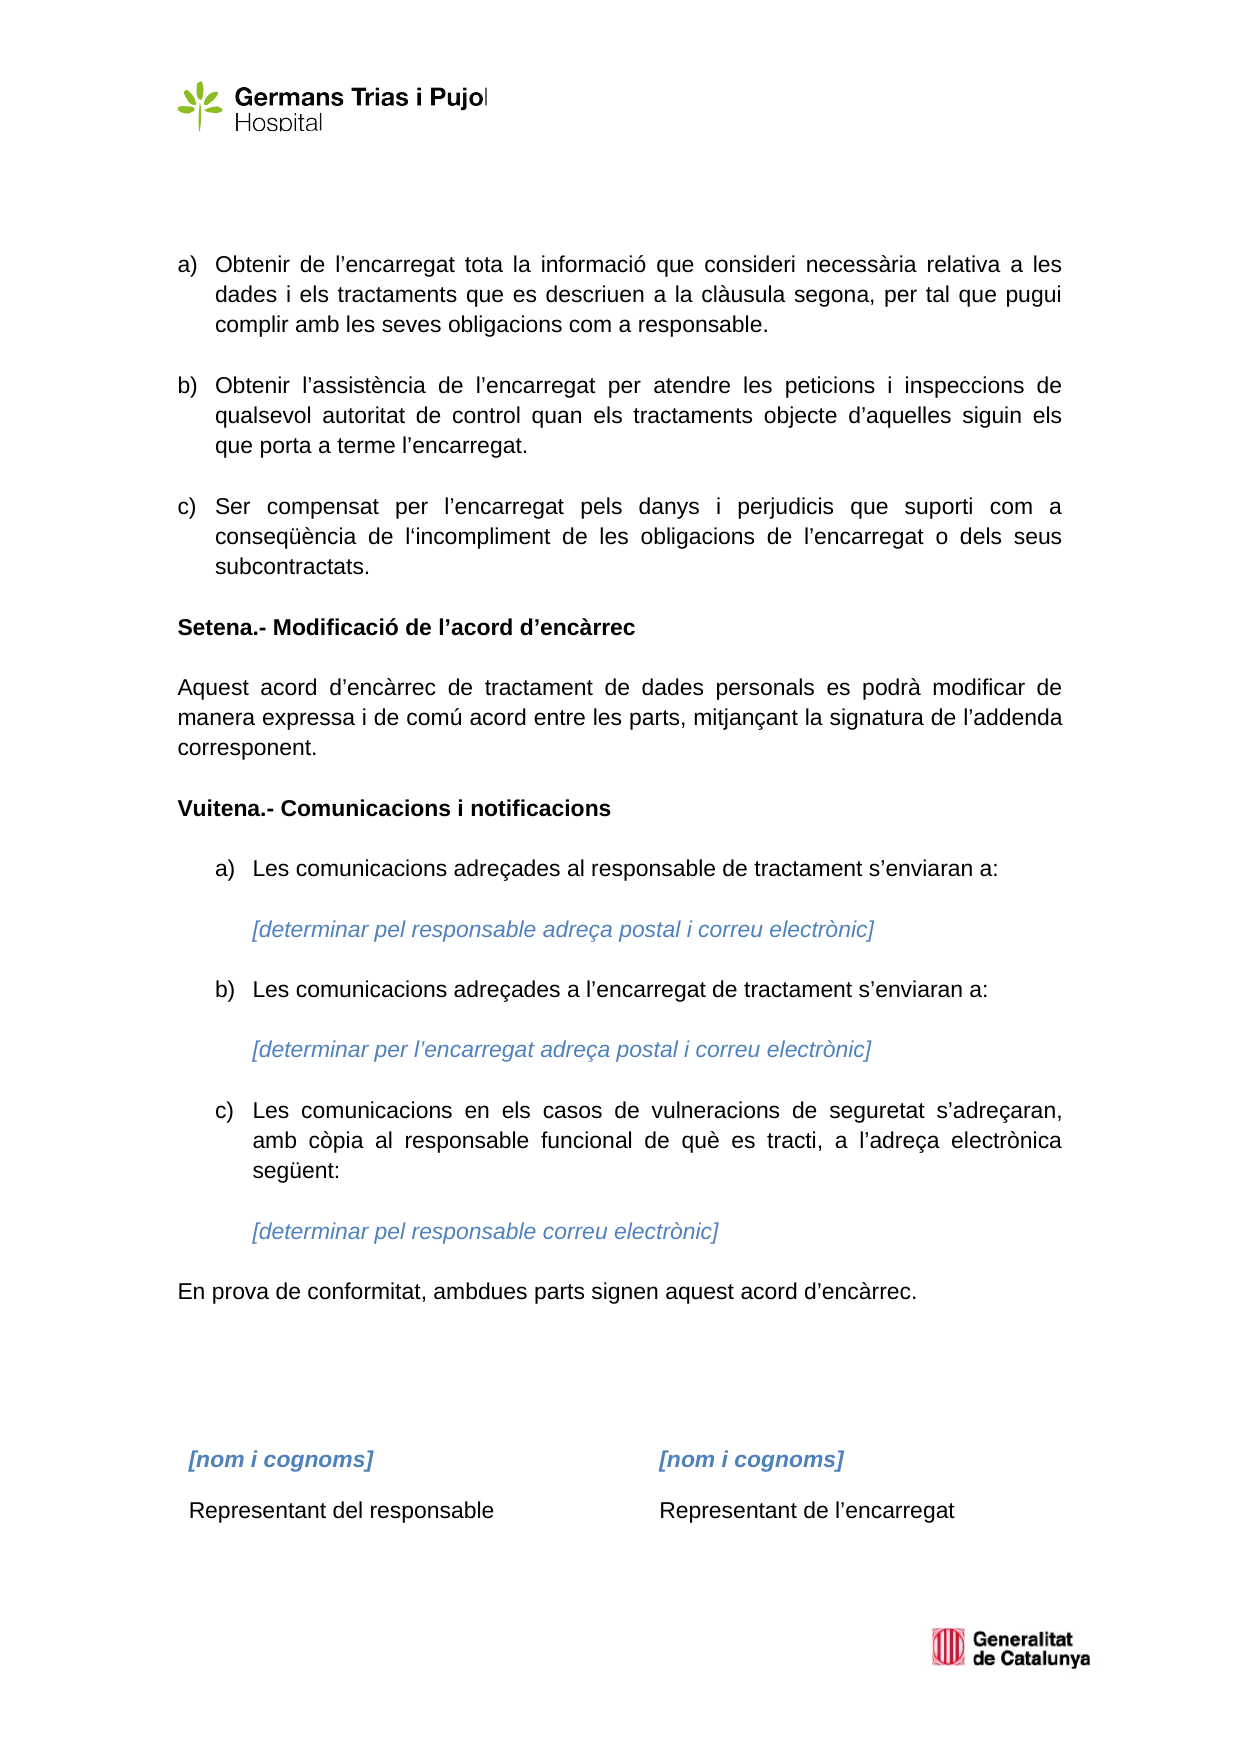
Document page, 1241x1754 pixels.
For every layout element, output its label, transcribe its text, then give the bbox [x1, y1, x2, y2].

list Les comunicacions adreçades al responsable de tractament s’enviaran a: [215, 855, 1063, 882]
list Obtenir l’assistència de l’encarregat per atendre les peticions i inspeccions de qualsevol autoritat de control quan els tractaments objecte d’aquelles siguin els que porta a terme l’encarregat. [177, 372, 1063, 459]
table_cell Representant de l’encarregat [648, 1497, 1063, 1548]
text Setena.- Modificació de l’acord d’encàrrec [177, 613, 1063, 640]
picture [177, 81, 487, 132]
text En prova de conformitat, ambdues parts signen aquest acord d’encàrrec. [177, 1278, 1063, 1304]
list Ser compensat per l’encarregat pels danys i perjudicis que suporti com a conseqüència de l‘incompliment de les obligacions de l’encarregat o dels seus subcontractats. [177, 493, 1063, 579]
table_header [nom i cognoms] [177, 1446, 648, 1497]
list Les comunicacions en els casos de vulneracions de seguretat s’adreçaran, amb còpia al responsable funcional de què es tracti, a l’adreça electrònica següent: [215, 1097, 1063, 1184]
list Obtenir de l’encarregat tota la informació que consideri necessària relativa a les dades i els tractaments que es descriuen a la clàusula segona, per tal que pugui complir amb les seves obligacions com a responsable. [177, 251, 1063, 338]
table_cell Representant del responsable [177, 1497, 648, 1548]
text Aquest acord d’encàrrec de tractament de dades personals es podrà modificar de manera expressa i de comú acord entre les parts, mitjançant la signatura de l’addenda corresponent. [177, 674, 1063, 761]
list [determinar per l’encarregat adreça postal i correu electrònic] [252, 1036, 1063, 1063]
text Vuitena.- Comunicacions i notificacions [177, 795, 1063, 821]
table_header [nom i cognoms] [648, 1446, 1063, 1497]
picture [893, 1621, 1129, 1674]
list Les comunicacions adreçades a l’encarregat de tractament s’enviaran a: [215, 976, 1063, 1002]
list [determinar pel responsable correu electrònic] [252, 1218, 1063, 1244]
list [determinar pel responsable adreça postal i correu electrònic] [252, 916, 1063, 942]
